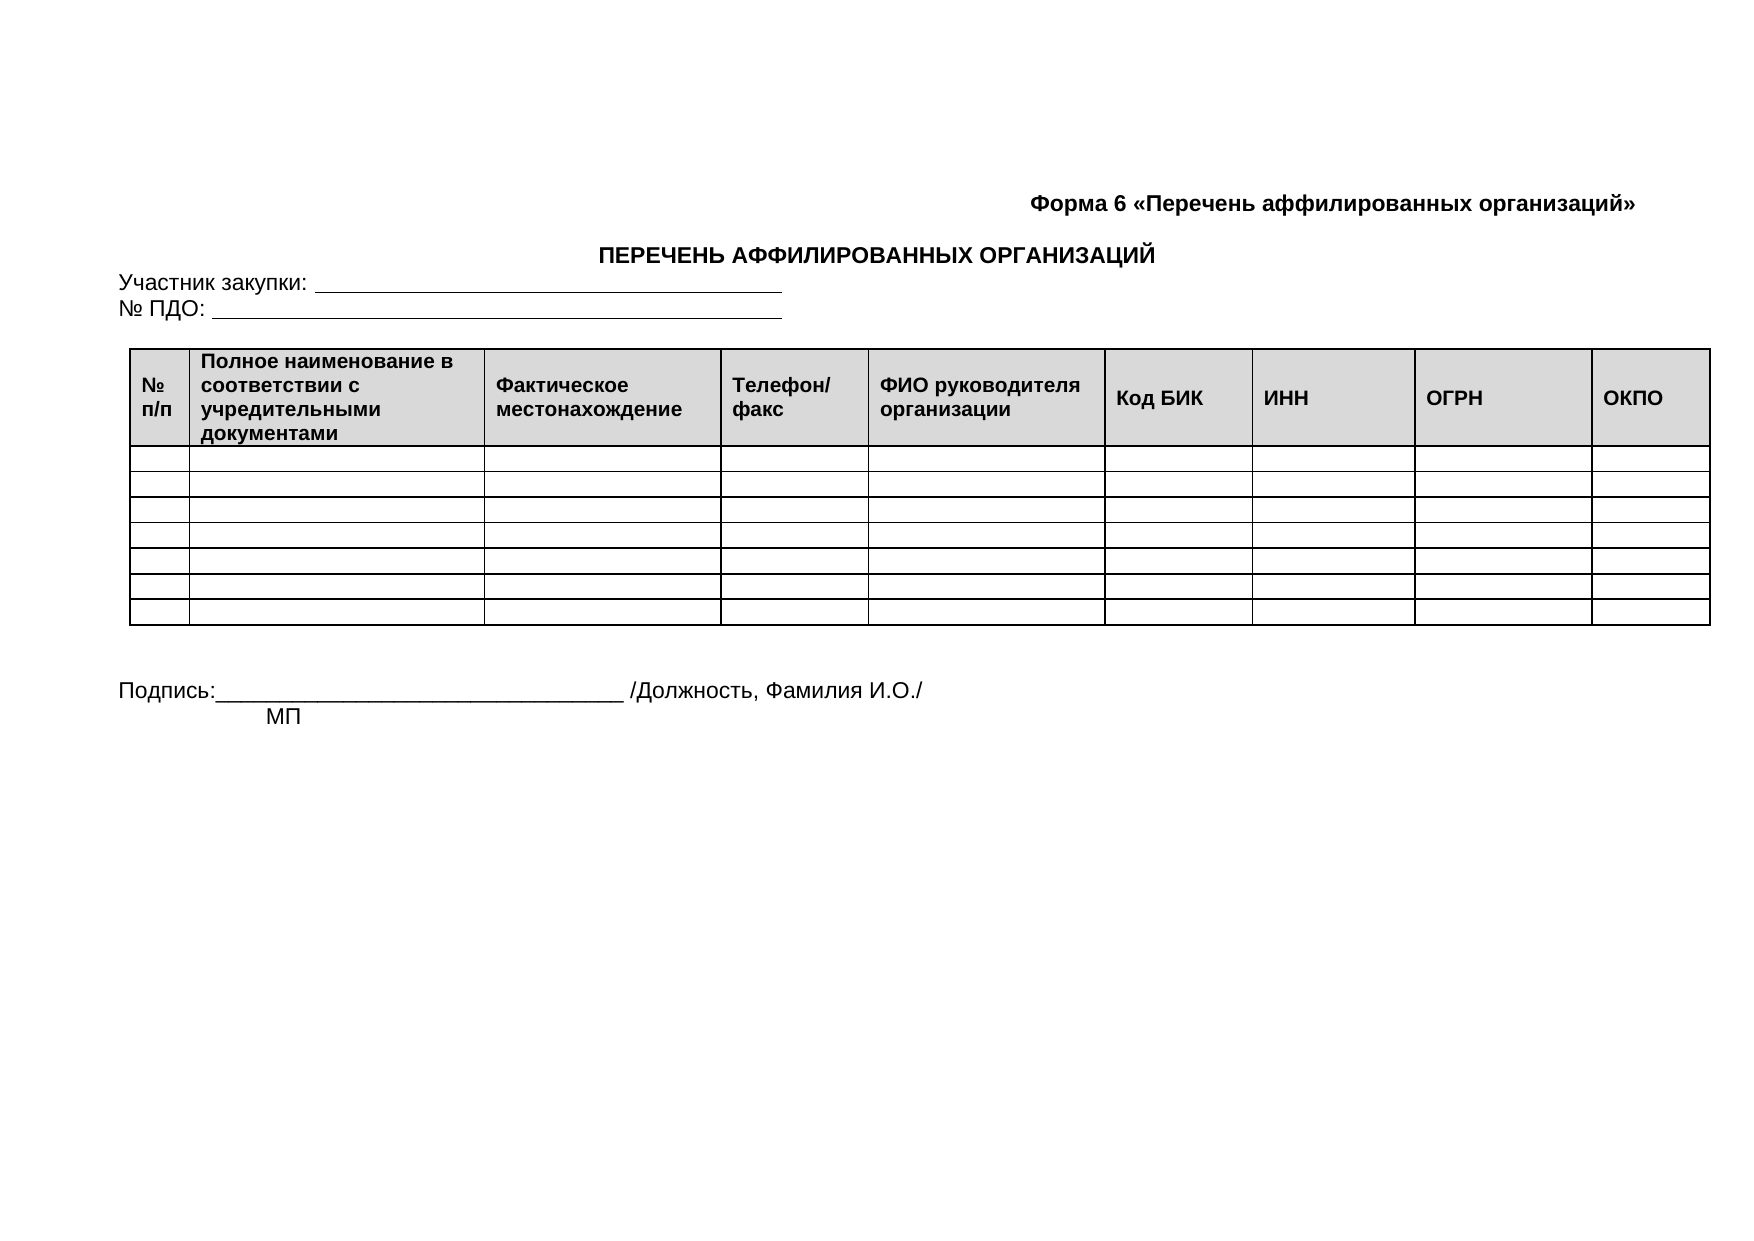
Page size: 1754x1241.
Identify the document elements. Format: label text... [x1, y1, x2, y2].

table_cell [722, 498, 868, 522]
table_cell [1416, 472, 1591, 496]
table_cell [485, 498, 720, 522]
table_header Телефон/ факс [722, 350, 868, 445]
table_cell [131, 575, 189, 598]
table_cell [131, 549, 189, 573]
table_header ОГРН [1416, 350, 1591, 445]
table_cell [1593, 447, 1709, 471]
table_cell [722, 523, 868, 547]
table_header ФИО руководителя организации [869, 350, 1104, 445]
table_cell [1106, 575, 1252, 598]
table_cell [485, 523, 720, 547]
table_cell [1593, 575, 1709, 598]
table_cell [485, 575, 720, 598]
table_cell [722, 549, 868, 573]
table_header Код БИК [1106, 350, 1252, 445]
table_cell [485, 447, 720, 471]
table_cell [1106, 498, 1252, 522]
table_cell [1253, 472, 1414, 496]
table_header № п/п [131, 350, 189, 445]
table_cell [869, 575, 1104, 598]
table_header Полное наименование в соответствии с учредительными документами [190, 350, 484, 445]
table_cell [1593, 600, 1709, 624]
table_cell [869, 549, 1104, 573]
table_cell [485, 600, 720, 624]
table_cell [131, 600, 189, 624]
table_cell [1593, 523, 1709, 547]
table_cell [1106, 600, 1252, 624]
table_cell [190, 523, 484, 547]
table_cell [190, 498, 484, 522]
table_cell [1416, 549, 1591, 573]
table_cell [722, 472, 868, 496]
table_cell [1106, 549, 1252, 573]
table_cell [869, 523, 1104, 547]
table_cell [485, 549, 720, 573]
table_cell [1593, 472, 1709, 496]
table_cell [131, 447, 189, 471]
table_cell [1253, 600, 1414, 624]
table_cell [1253, 575, 1414, 598]
table_cell [131, 498, 189, 522]
table_cell [190, 575, 484, 598]
table_cell [190, 600, 484, 624]
text Подпись:________________________________ /Должность, Фамилия И.О./ [118, 677, 1636, 703]
table_header ОКПО [1593, 350, 1709, 445]
table_cell [1416, 447, 1591, 471]
table_cell [1253, 498, 1414, 522]
table_cell [1593, 498, 1709, 522]
text МП [118, 703, 1636, 729]
table_cell [131, 523, 189, 547]
table_cell [1416, 600, 1591, 624]
table_cell [1106, 523, 1252, 547]
table_cell [1416, 575, 1591, 598]
table_cell [722, 575, 868, 598]
table_cell [1253, 523, 1414, 547]
table_cell [190, 447, 484, 471]
table_cell [190, 549, 484, 573]
table_cell [722, 447, 868, 471]
table_cell [1106, 447, 1252, 471]
table_cell [1106, 472, 1252, 496]
table_cell [869, 472, 1104, 496]
text Форма 6 «Перечень аффилированных организаций» [118, 190, 1636, 216]
table_cell [1593, 549, 1709, 573]
table_cell [869, 498, 1104, 522]
table_cell [1416, 498, 1591, 522]
table_cell [869, 600, 1104, 624]
text ПЕРЕЧЕНЬ АФФИЛИРОВАННЫХ ОРГАНИЗАЦИЙ [118, 242, 1636, 269]
table_header ИНН [1253, 350, 1414, 445]
table_cell [485, 472, 720, 496]
table_cell [1253, 447, 1414, 471]
table_header Фактическое местонахождение [485, 350, 720, 445]
table_cell [1416, 523, 1591, 547]
text № ПДО: [118, 295, 1636, 321]
table_cell [131, 472, 189, 496]
table_cell [1253, 549, 1414, 573]
text Участник закупки: [118, 269, 1636, 295]
table_cell [190, 472, 484, 496]
table_cell [722, 600, 868, 624]
table_cell [869, 447, 1104, 471]
